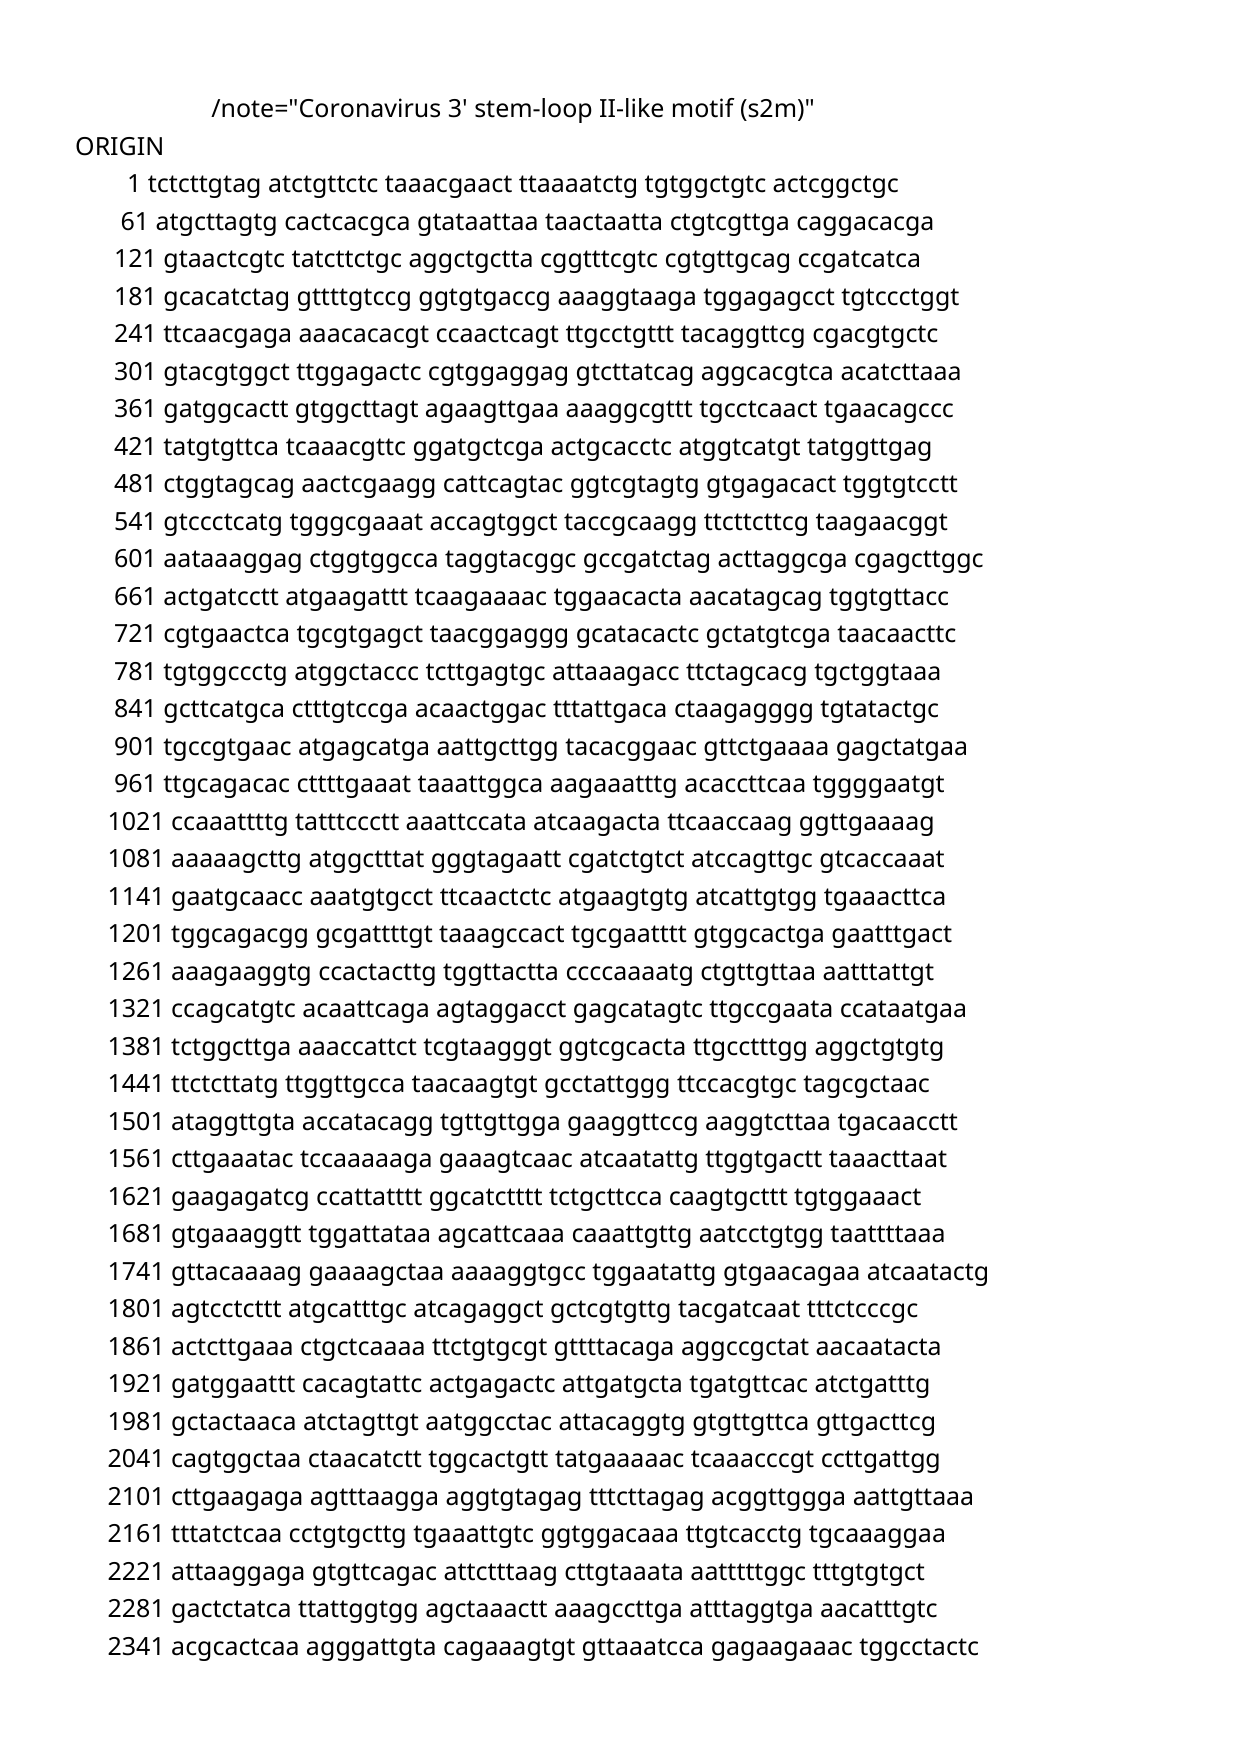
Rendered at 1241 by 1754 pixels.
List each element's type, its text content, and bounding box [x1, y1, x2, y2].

text ORIGIN [75, 127, 1165, 164]
text 841 gcttcatgca ctttgtccga acaactggac tttattgaca ctaagagggg tgtatactgc [75, 689, 1165, 727]
text 1321 ccagcatgtc acaattcaga agtaggacct gagcatagtc ttgccgaata ccataatgaa [75, 989, 1165, 1027]
text 901 tgccgtgaac atgagcatga aattgcttgg tacacggaac gttctgaaaa gagctatgaa [75, 727, 1165, 764]
text 2341 acgcactcaa agggattgta cagaaagtgt gttaaatcca gagaagaaac tggcctactc [75, 1627, 1165, 1664]
text 1861 actcttgaaa ctgctcaaaa ttctgtgcgt gttttacaga aggccgctat aacaatacta [75, 1327, 1165, 1364]
text 1201 tggcagacgg gcgattttgt taaagccact tgcgaatttt gtggcactga gaatttgact [75, 914, 1165, 952]
text 301 gtacgtggct ttggagactc cgtggaggag gtcttatcag aggcacgtca acatcttaaa [75, 352, 1165, 389]
text 241 ttcaacgaga aaacacacgt ccaactcagt ttgcctgttt tacaggttcg cgacgtgctc [75, 314, 1165, 352]
text 2281 gactctatca ttattggtgg agctaaactt aaagccttga atttaggtga aacatttgtc [75, 1589, 1165, 1627]
text 661 actgatcctt atgaagattt tcaagaaaac tggaacacta aacatagcag tggtgttacc [75, 577, 1165, 614]
text 1 tctcttgtag atctgttctc taaacgaact ttaaaatctg tgtggctgtc actcggctgc [75, 164, 1165, 202]
text 1021 ccaaattttg tatttccctt aaattccata atcaagacta ttcaaccaag ggttgaaaag [75, 802, 1165, 839]
text 1921 gatggaattt cacagtattc actgagactc attgatgcta tgatgttcac atctgatttg [75, 1364, 1165, 1402]
text 1081 aaaaagcttg atggctttat gggtagaatt cgatctgtct atccagttgc gtcaccaaat [75, 839, 1165, 877]
text 361 gatggcactt gtggcttagt agaagttgaa aaaggcgttt tgcctcaact tgaacagccc [75, 389, 1165, 427]
text 1981 gctactaaca atctagttgt aatggcctac attacaggtg gtgttgttca gttgacttcg [75, 1402, 1165, 1439]
text 181 gcacatctag gttttgtccg ggtgtgaccg aaaggtaaga tggagagcct tgtccctggt [75, 277, 1165, 314]
text 1381 tctggcttga aaaccattct tcgtaagggt ggtcgcacta ttgcctttgg aggctgtgtg [75, 1027, 1165, 1064]
text 1801 agtcctcttt atgcatttgc atcagaggct gctcgtgttg tacgatcaat tttctcccgc [75, 1289, 1165, 1327]
text 721 cgtgaactca tgcgtgagct taacggaggg gcatacactc gctatgtcga taacaacttc [75, 614, 1165, 652]
text 2161 tttatctcaa cctgtgcttg tgaaattgtc ggtggacaaa ttgtcacctg tgcaaaggaa [75, 1514, 1165, 1552]
text 541 gtccctcatg tgggcgaaat accagtggct taccgcaagg ttcttcttcg taagaacggt [75, 502, 1165, 539]
text 2221 attaaggaga gtgttcagac attctttaag cttgtaaata aatttttggc tttgtgtgct [75, 1552, 1165, 1589]
text 781 tgtggccctg atggctaccc tcttgagtgc attaaagacc ttctagcacg tgctggtaaa [75, 652, 1165, 689]
text 1261 aaagaaggtg ccactacttg tggttactta ccccaaaatg ctgttgttaa aatttattgt [75, 952, 1165, 989]
text 61 atgcttagtg cactcacgca gtataattaa taactaatta ctgtcgttga caggacacga [75, 202, 1165, 239]
text 1561 cttgaaatac tccaaaaaga gaaagtcaac atcaatattg ttggtgactt taaacttaat [75, 1139, 1165, 1177]
text /note="Coronavirus 3' stem-loop II-like motif (s2m)" [75, 89, 1165, 127]
text 1741 gttacaaaag gaaaagctaa aaaaggtgcc tggaatattg gtgaacagaa atcaatactg [75, 1252, 1165, 1289]
text 1501 ataggttgta accatacagg tgttgttgga gaaggttccg aaggtcttaa tgacaacctt [75, 1102, 1165, 1139]
text 1141 gaatgcaacc aaatgtgcct ttcaactctc atgaagtgtg atcattgtgg tgaaacttca [75, 877, 1165, 914]
text 961 ttgcagacac cttttgaaat taaattggca aagaaatttg acaccttcaa tggggaatgt [75, 764, 1165, 802]
text 1621 gaagagatcg ccattatttt ggcatctttt tctgcttcca caagtgcttt tgtggaaact [75, 1177, 1165, 1214]
text 1681 gtgaaaggtt tggattataa agcattcaaa caaattgttg aatcctgtgg taattttaaa [75, 1214, 1165, 1252]
text 121 gtaactcgtc tatcttctgc aggctgctta cggtttcgtc cgtgttgcag ccgatcatca [75, 239, 1165, 277]
text 2101 cttgaagaga agtttaagga aggtgtagag tttcttagag acggttggga aattgttaaa [75, 1477, 1165, 1514]
text 601 aataaaggag ctggtggcca taggtacggc gccgatctag acttaggcga cgagcttggc [75, 539, 1165, 577]
text 2041 cagtggctaa ctaacatctt tggcactgtt tatgaaaaac tcaaacccgt ccttgattgg [75, 1439, 1165, 1477]
text 1441 ttctcttatg ttggttgcca taacaagtgt gcctattggg ttccacgtgc tagcgctaac [75, 1064, 1165, 1102]
text 421 tatgtgttca tcaaacgttc ggatgctcga actgcacctc atggtcatgt tatggttgag [75, 427, 1165, 464]
text 481 ctggtagcag aactcgaagg cattcagtac ggtcgtagtg gtgagacact tggtgtcctt [75, 464, 1165, 502]
